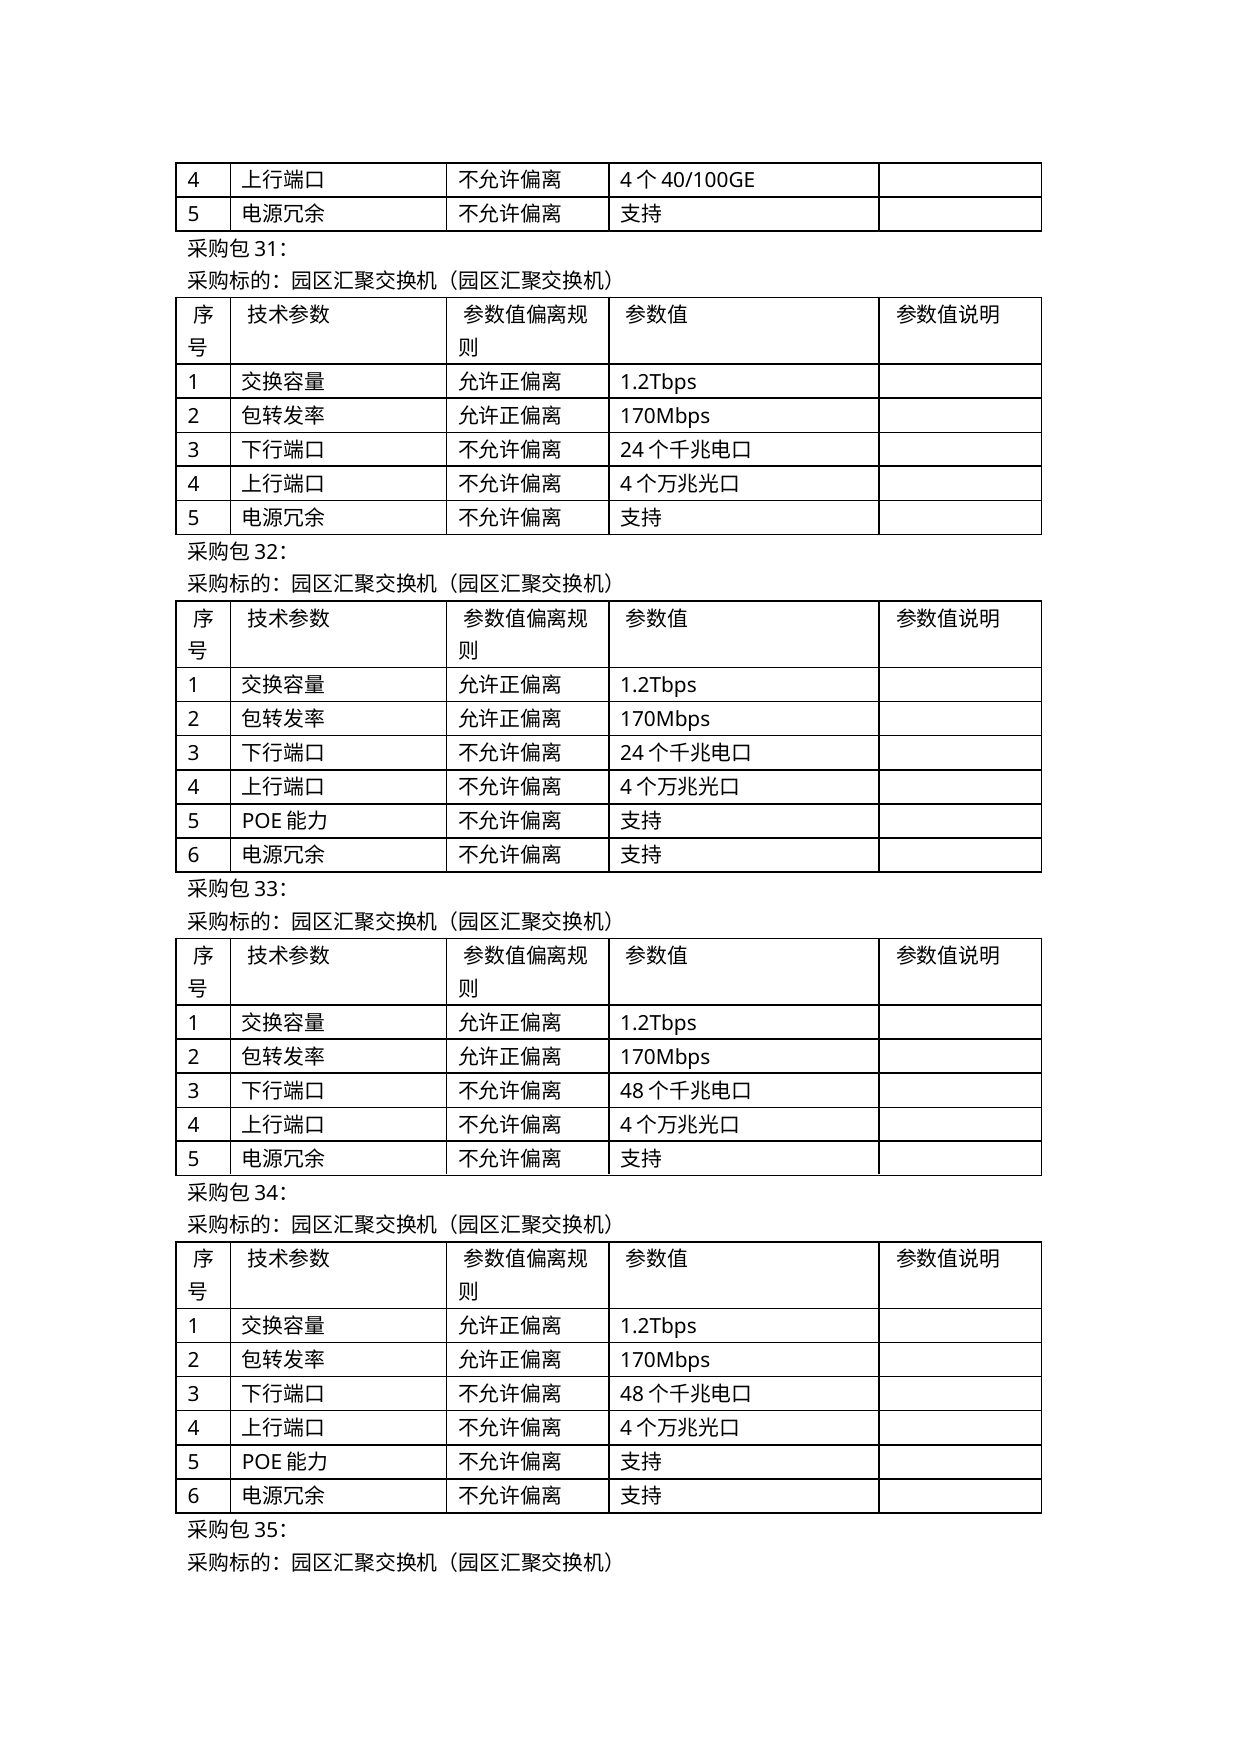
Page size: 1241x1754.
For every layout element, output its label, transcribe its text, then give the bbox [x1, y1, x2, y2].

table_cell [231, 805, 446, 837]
text 采购包33： [187, 873, 1053, 905]
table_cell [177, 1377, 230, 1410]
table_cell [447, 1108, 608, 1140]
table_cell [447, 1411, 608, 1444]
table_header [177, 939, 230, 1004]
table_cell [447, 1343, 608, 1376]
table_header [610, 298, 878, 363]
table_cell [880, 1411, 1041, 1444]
text 采购标的：园区汇聚交换机（园区汇聚交换机） [187, 1208, 1053, 1241]
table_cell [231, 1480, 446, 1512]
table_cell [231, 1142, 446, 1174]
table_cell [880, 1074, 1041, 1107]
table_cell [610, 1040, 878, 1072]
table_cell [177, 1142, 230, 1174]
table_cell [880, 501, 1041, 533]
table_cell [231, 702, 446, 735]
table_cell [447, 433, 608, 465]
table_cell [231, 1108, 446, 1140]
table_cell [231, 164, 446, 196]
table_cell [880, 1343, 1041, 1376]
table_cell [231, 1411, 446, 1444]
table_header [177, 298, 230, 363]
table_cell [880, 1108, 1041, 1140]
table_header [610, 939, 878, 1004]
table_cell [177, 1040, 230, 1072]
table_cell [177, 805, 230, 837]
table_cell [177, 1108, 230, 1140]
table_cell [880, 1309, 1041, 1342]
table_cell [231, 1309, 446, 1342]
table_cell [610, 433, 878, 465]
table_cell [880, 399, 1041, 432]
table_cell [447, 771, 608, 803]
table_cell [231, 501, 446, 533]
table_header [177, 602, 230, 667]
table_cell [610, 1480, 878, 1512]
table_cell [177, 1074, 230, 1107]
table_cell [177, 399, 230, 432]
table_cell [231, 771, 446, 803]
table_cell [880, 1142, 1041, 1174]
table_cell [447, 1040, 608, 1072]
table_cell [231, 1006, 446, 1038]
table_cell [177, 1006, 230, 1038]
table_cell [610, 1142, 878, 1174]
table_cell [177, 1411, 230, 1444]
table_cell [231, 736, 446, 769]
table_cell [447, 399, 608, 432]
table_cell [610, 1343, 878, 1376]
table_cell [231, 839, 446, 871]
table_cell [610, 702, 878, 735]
text 采购标的：园区汇聚交换机（园区汇聚交换机） [187, 264, 1053, 297]
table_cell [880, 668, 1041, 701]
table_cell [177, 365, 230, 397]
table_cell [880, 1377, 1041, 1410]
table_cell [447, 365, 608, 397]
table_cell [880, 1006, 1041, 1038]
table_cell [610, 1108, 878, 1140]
text 采购包34： [187, 1176, 1053, 1208]
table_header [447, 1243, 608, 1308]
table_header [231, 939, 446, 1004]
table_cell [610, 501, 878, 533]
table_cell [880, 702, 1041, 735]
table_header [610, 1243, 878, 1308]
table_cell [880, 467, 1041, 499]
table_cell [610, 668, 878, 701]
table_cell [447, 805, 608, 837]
text 采购包31： [187, 232, 1053, 264]
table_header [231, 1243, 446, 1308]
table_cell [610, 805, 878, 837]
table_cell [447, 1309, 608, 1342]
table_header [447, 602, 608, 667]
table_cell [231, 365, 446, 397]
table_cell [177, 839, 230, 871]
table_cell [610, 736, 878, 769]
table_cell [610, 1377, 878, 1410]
text 采购包32： [187, 535, 1053, 568]
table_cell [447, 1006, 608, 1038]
text 采购标的：园区汇聚交换机（园区汇聚交换机） [187, 568, 1053, 600]
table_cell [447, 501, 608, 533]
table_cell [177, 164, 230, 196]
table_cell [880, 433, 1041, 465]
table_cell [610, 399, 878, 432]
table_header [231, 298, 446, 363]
text 采购标的：园区汇聚交换机（园区汇聚交换机） [187, 905, 1053, 938]
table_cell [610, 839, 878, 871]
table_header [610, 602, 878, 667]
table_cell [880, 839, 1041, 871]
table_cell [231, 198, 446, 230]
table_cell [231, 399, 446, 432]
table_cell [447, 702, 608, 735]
text 采购标的：园区汇聚交换机（园区汇聚交换机） [187, 1546, 1053, 1578]
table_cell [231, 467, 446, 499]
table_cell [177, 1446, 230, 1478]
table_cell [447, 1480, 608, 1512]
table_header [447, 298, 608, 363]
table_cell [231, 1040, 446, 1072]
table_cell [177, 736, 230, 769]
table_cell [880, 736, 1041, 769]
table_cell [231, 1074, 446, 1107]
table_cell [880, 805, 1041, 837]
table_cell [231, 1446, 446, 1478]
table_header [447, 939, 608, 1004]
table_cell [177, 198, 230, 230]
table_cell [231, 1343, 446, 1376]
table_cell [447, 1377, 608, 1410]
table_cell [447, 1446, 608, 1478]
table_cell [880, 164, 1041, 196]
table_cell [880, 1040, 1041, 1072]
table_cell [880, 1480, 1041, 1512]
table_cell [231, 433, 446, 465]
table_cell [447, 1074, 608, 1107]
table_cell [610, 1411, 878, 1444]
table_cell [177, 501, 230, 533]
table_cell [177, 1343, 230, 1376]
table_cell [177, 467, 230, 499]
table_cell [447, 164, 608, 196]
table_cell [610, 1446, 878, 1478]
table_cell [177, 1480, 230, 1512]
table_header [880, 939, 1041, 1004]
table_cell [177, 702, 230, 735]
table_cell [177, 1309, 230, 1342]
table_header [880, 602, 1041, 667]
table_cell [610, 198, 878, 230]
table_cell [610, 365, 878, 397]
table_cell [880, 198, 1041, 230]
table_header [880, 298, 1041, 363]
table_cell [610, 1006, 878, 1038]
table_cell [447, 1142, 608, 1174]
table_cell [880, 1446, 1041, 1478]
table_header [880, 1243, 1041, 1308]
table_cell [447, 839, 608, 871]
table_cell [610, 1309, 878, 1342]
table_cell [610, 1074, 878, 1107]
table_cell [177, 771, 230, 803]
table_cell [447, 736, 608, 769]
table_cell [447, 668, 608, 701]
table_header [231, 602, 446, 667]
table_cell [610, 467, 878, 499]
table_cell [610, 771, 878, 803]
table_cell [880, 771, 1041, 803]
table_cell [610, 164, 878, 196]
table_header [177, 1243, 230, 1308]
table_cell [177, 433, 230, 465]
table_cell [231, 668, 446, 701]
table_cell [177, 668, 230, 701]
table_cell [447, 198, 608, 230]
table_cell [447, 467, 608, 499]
text 采购包35： [187, 1513, 1053, 1546]
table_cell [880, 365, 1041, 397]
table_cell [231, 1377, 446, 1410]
